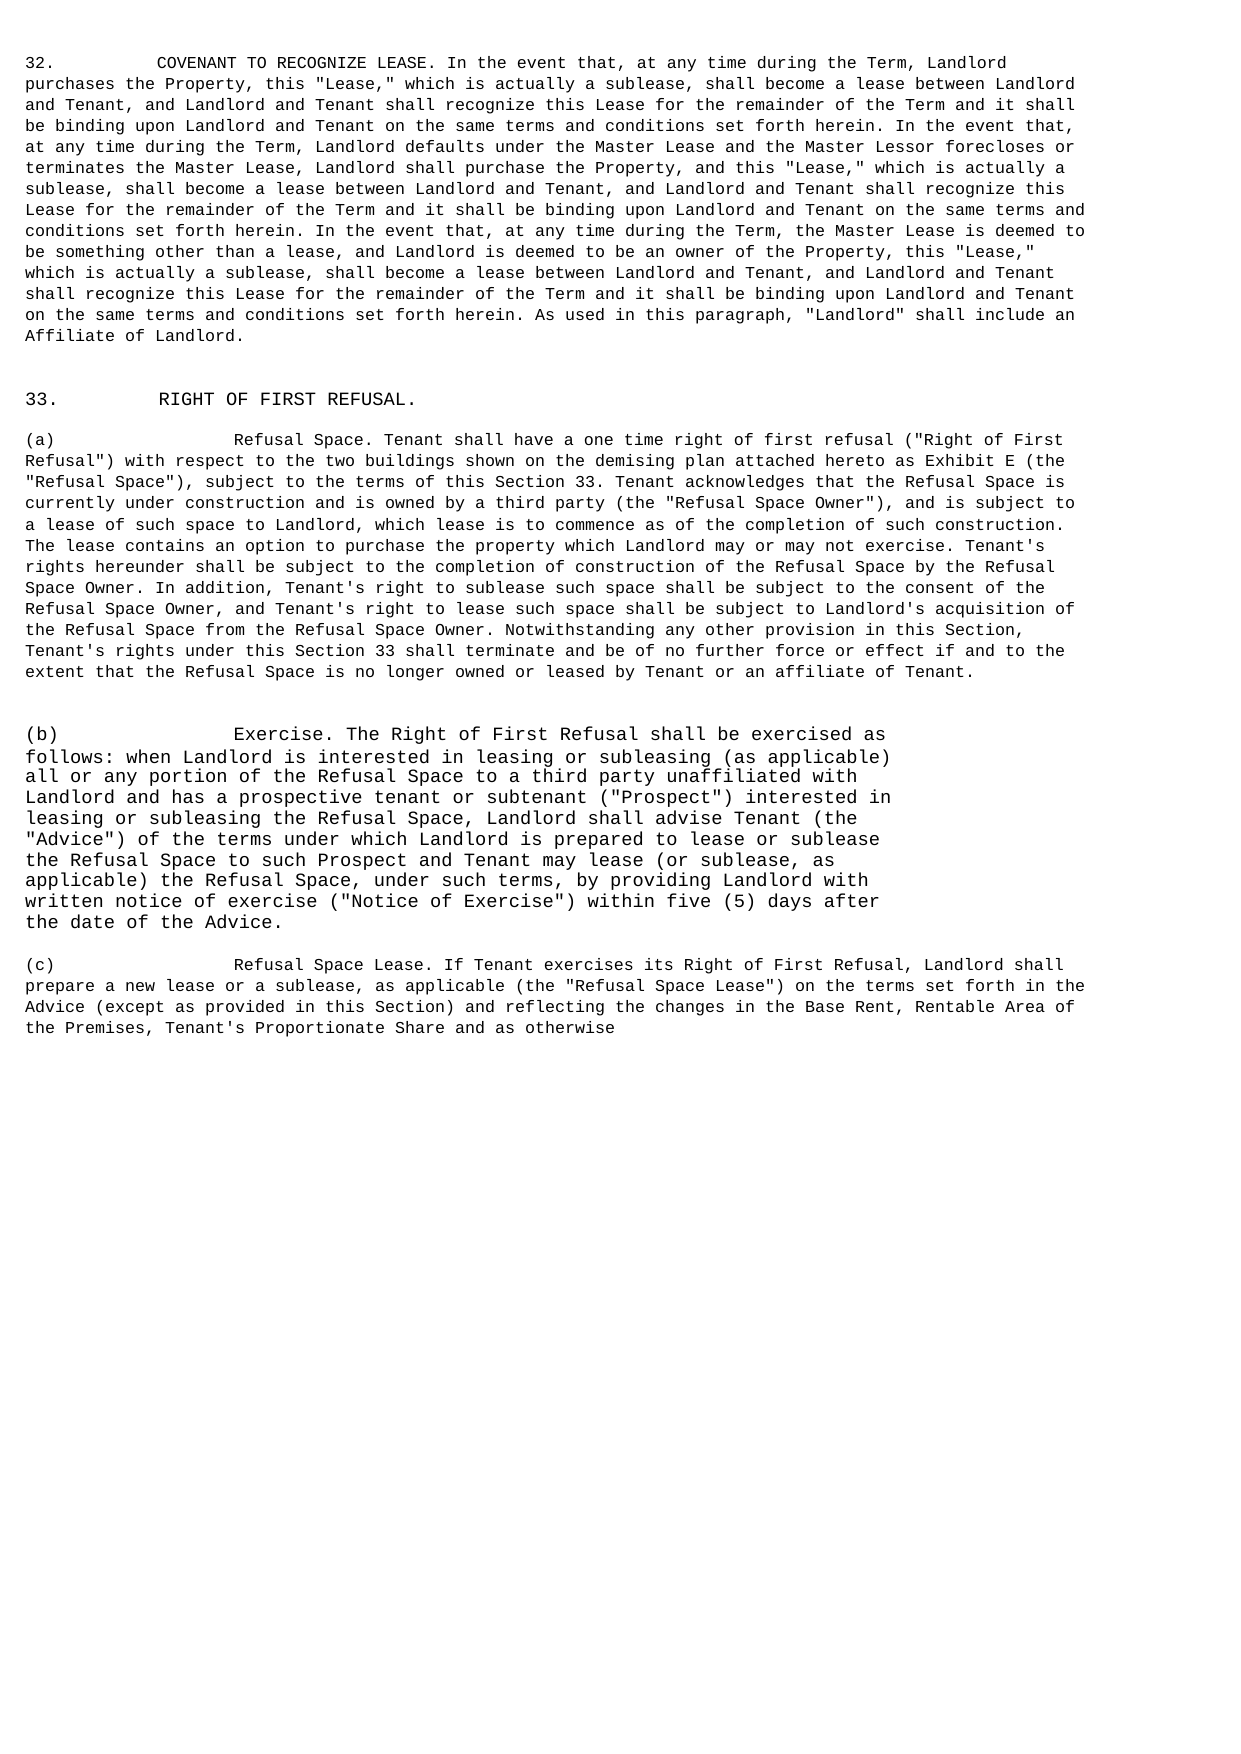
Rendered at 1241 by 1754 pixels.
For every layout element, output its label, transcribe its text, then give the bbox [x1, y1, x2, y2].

list Refusal Space. Tenant shall have a one time right of first refusal ("Right of First Refusal") with respect to the two buildings shown on the demising plan attached hereto as Exhibit E (the "Refusal Space"), subject to the terms of this Section 33. Tenant acknowledges that the Refusal Space is currently under construction and is owned by a third party (the "Refusal Space Owner"), and is subject to a lease of such space to Landlord, which lease is to commence as of the completion of such construction. The lease contains an option to purchase the property which Landlord may or may not exercise. Tenant's rights hereunder shall be subject to the completion of construction of the Refusal Space by the Refusal Space Owner. In addition, Tenant's right to sublease such space shall be subject to the consent of the Refusal Space Owner, and Tenant's right to lease such space shall be subject to Landlord's acquisition of the Refusal Space from the Refusal Space Owner. Notwithstanding any other provision in this Section, Tenant's rights under this Section 33 shall terminate and be of no further force or effect if and to the extent that the Refusal Space is no longer owned or leased by Tenant or an affiliate of Tenant. [25, 432, 1090, 682]
list Refusal Space Lease. If Tenant exercises its Right of First Refusal, Landlord shall prepare a new lease or a sublease, as applicable (the "Refusal Space Lease") on the terms set forth in the Advice (except as provided in this Section) and reflecting the changes in the Base Rent, Rentable Area of the Premises, Tenant's Proportionate Share and as otherwise [25, 956, 1090, 1039]
list COVENANT TO RECOGNIZE LEASE. In the event that, at any time during the Term, Landlord purchases the Property, this "Lease," which is actually a sublease, shall become a lease between Landlord and Tenant, and Landlord and Tenant shall recognize this Lease for the remainder of the Term and it shall be binding upon Landlord and Tenant on the same terms and conditions set forth herein. In the event that, at any time during the Term, Landlord defaults under the Master Lease and the Master Lessor forecloses or terminates the Master Lease, Landlord shall purchase the Property, and this "Lease," which is actually a sublease, shall become a lease between Landlord and Tenant, and Landlord and Tenant shall recognize this Lease for the remainder of the Term and it shall be binding upon Landlord and Tenant on the same terms and conditions set forth herein. In the event that, at any time during the Term, the Master Lease is deemed to be something other than a lease, and Landlord is deemed to be an owner of the Property, this "Lease," which is actually a sublease, shall become a lease between Landlord and Tenant, and Landlord and Tenant shall recognize this Lease for the remainder of the Term and it shall be binding upon Landlord and Tenant on the same terms and conditions set forth herein. As used in this paragraph, "Landlord" shall include an Affiliate of Landlord. [25, 54, 1090, 347]
list RIGHT OF FIRST REFUSAL. [25, 389, 1090, 411]
list Exercise. The Right of First Refusal shall be exercised as [25, 725, 1090, 746]
text follows: when Landlord is interested in leasing or subleasing (as applicable) all or any portion of the Refusal Space to a third party unaffiliated with Landlord and has a prospective tenant or subtenant ("Prospect") interested in leasing or subleasing the Refusal Space, Landlord shall advise Tenant (the "Advice") of the terms under which Landlord is prepared to lease or sublease the Refusal Space to such Prospect and Tenant may lease (or sublease, as applicable) the Refusal Space, under such terms, by providing Landlord with written notice of exercise ("Notice of Exercise") within five (5) days after the date of the Advice. [25, 747, 905, 934]
